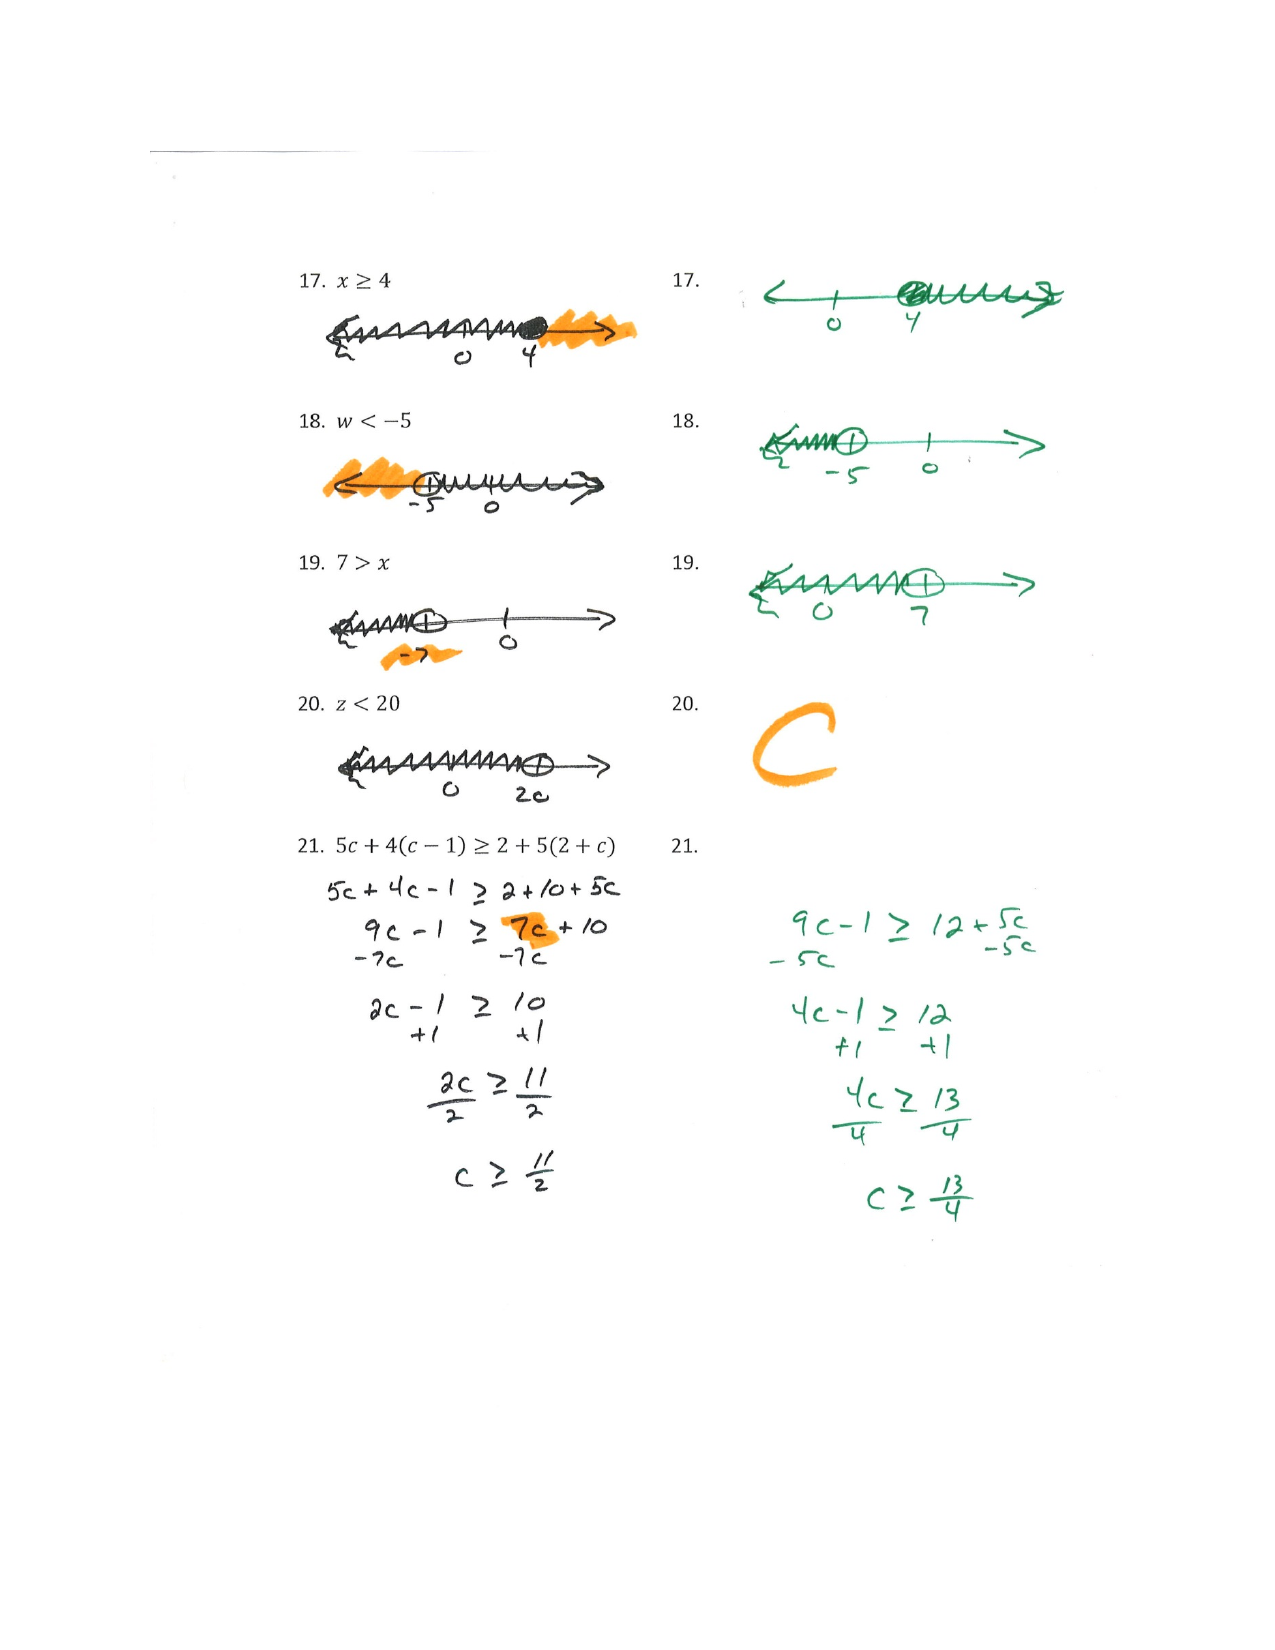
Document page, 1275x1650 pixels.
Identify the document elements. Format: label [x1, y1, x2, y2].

picture [150, 150, 1125, 1412]
